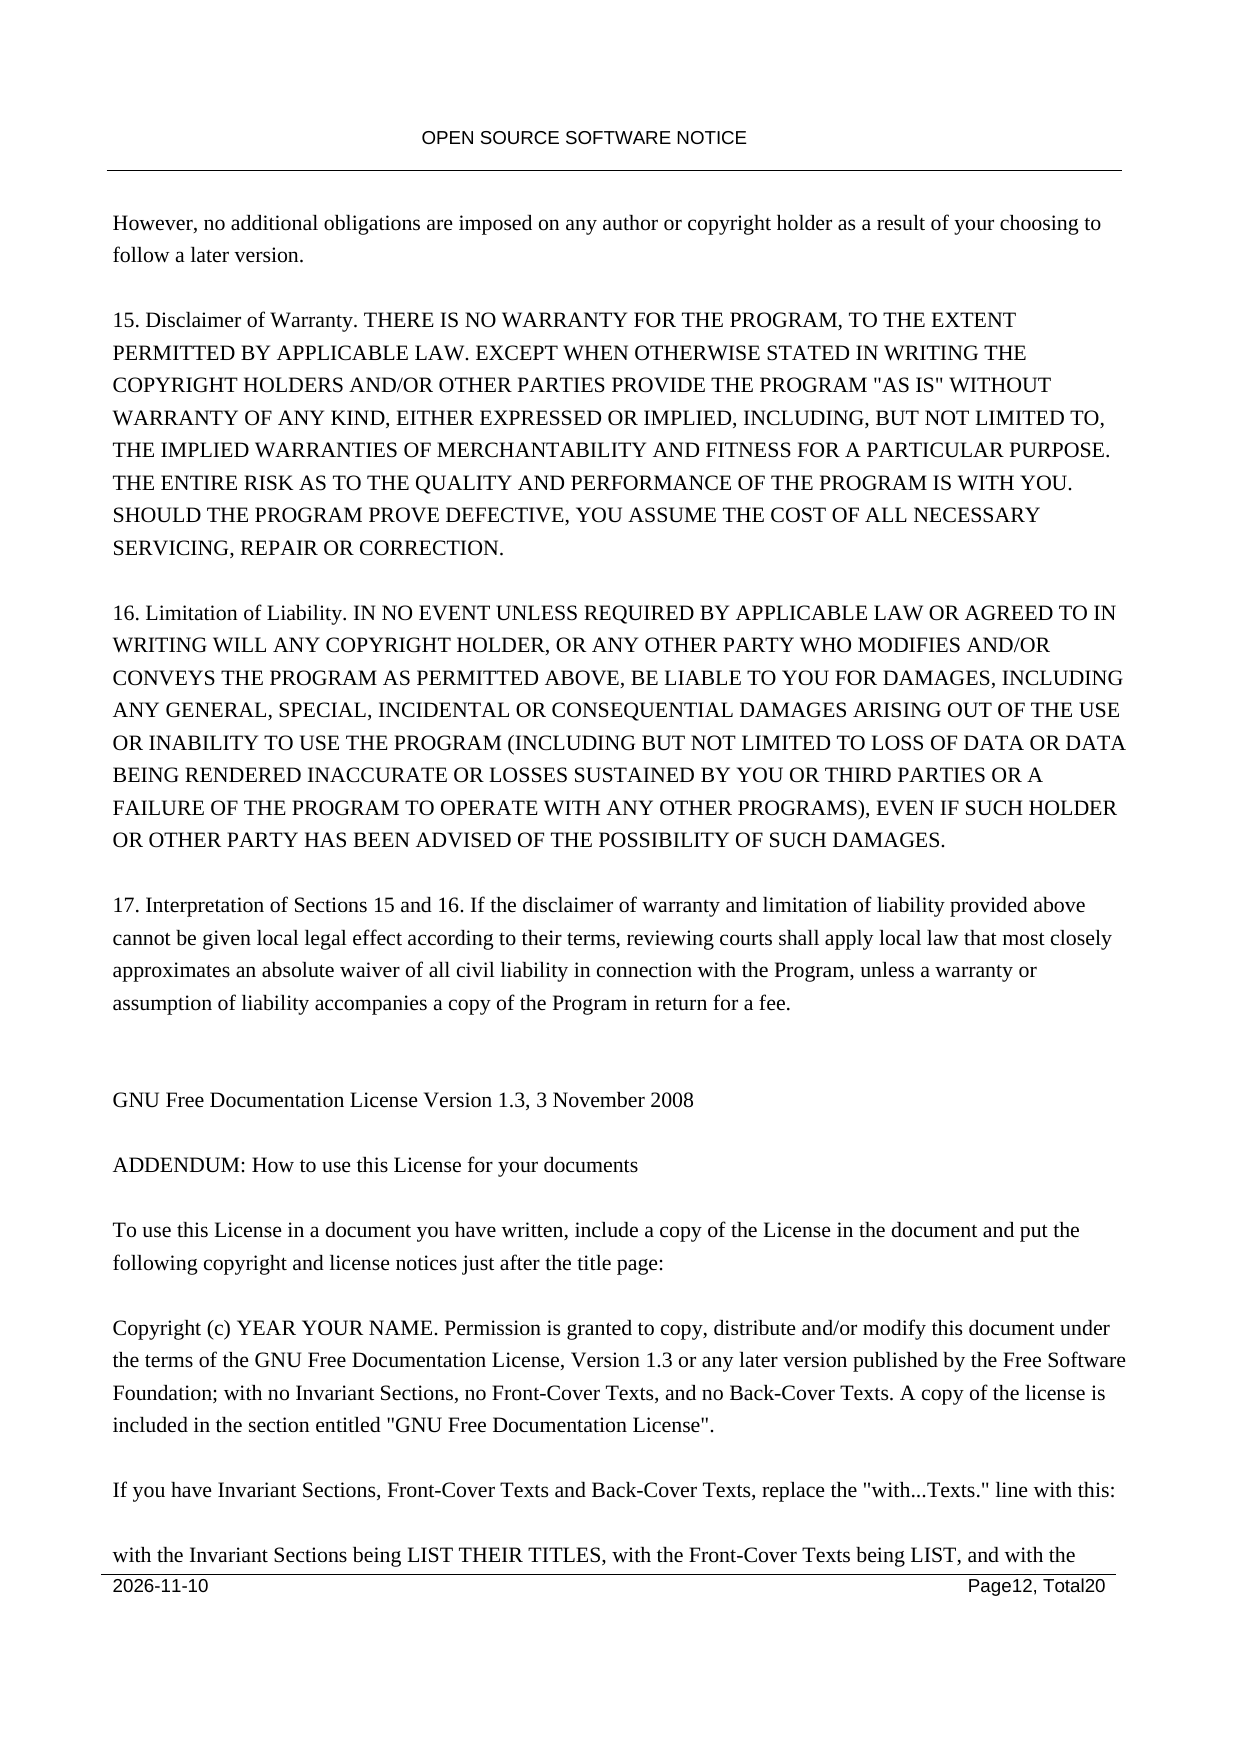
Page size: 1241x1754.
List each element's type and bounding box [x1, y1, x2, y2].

text [112, 206, 1128, 1571]
